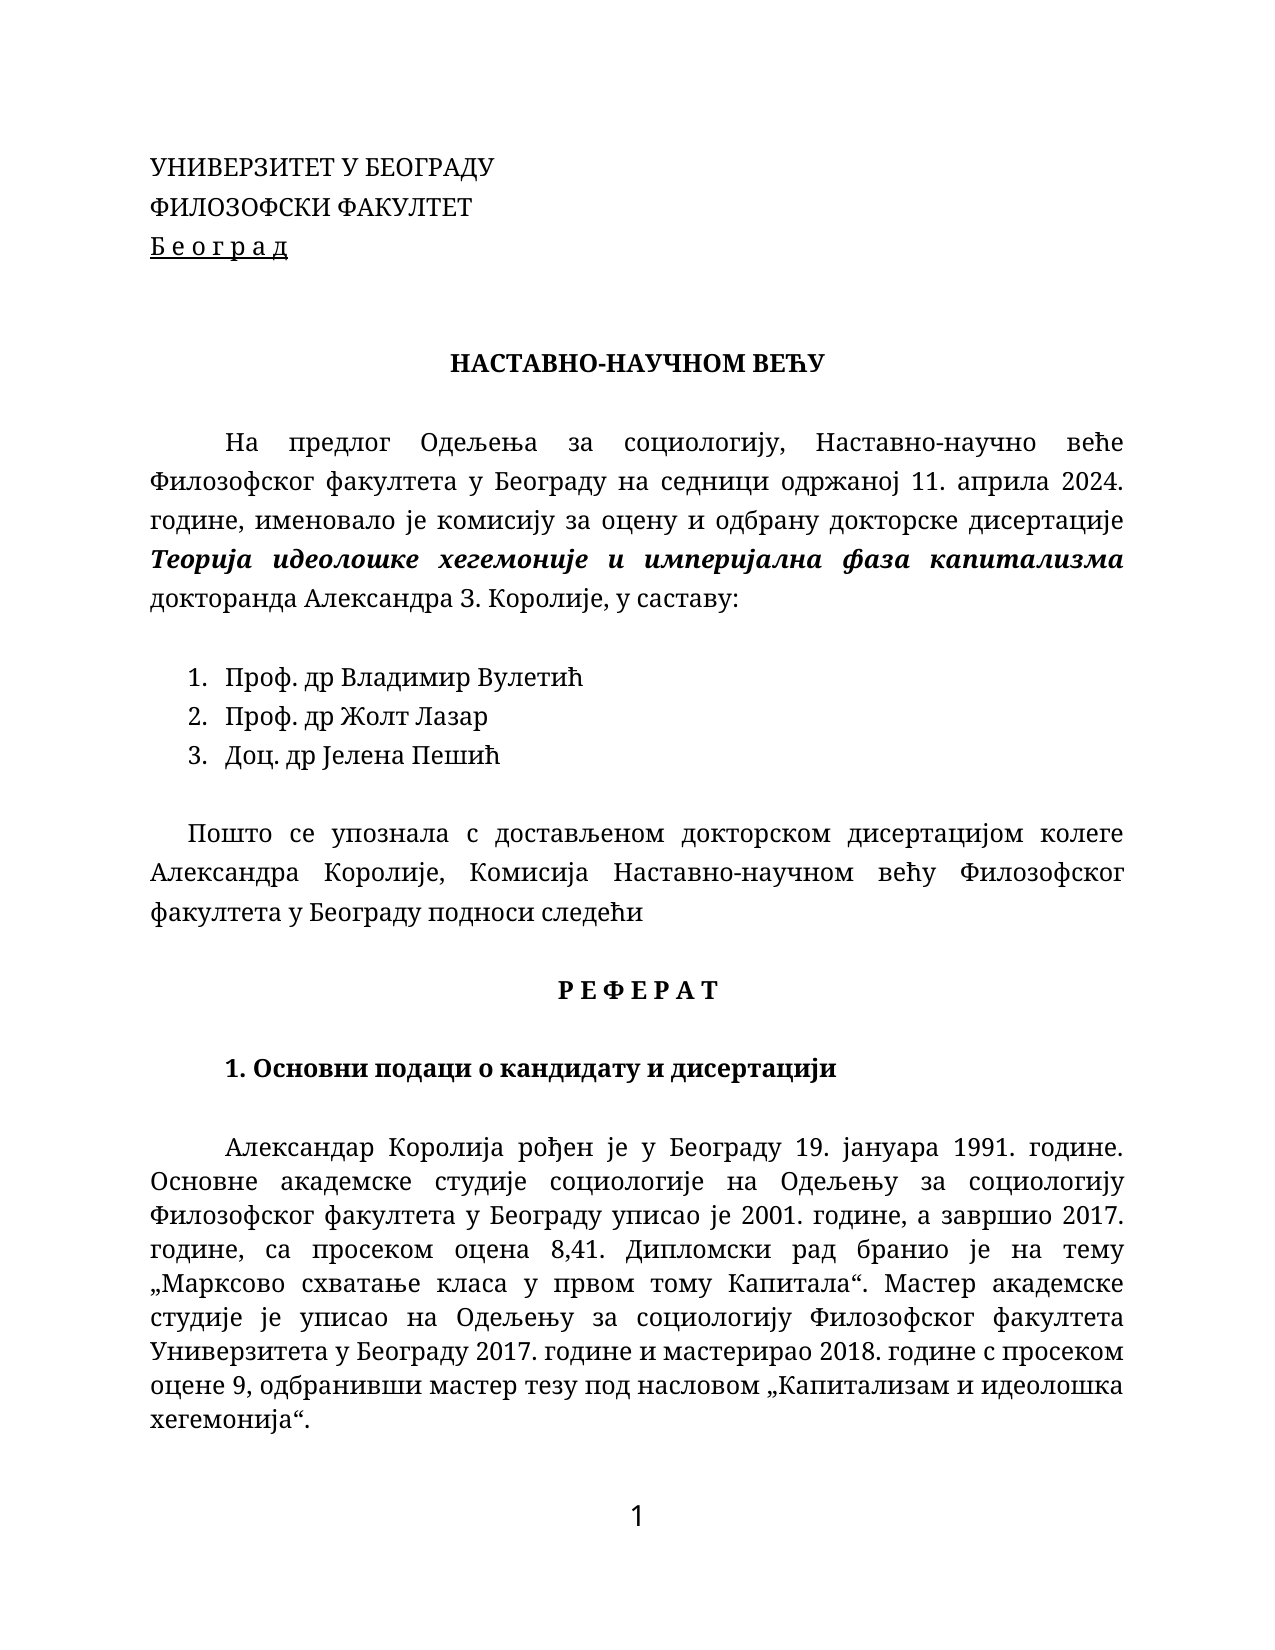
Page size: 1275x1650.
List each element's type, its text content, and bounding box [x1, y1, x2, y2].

text На предлог Одељења за социологију, Наставно-научно веће Филозофског факултета у Београду на седници одржаној 11. априла 2024. године, именовало је комисију за оцену и одбрану докторске дисертације Теорија идеолошке хегемоније и империјална фаза капитализма докторанда Александра З. Королије, у саставу: [150, 424, 1125, 615]
list Проф. др Владимир Вулетић [187, 659, 1125, 693]
text ФИЛОЗОФСКИ ФАКУЛТЕТ [150, 189, 1125, 223]
text Б е о г р а д [150, 228, 1125, 262]
text Александар Королија рођен је у Београду 19. јануара 1991. године. Основне академске студије социологије на Одељењу за социологију Филозофског факултета у Београду уписао је 2001. године, a завршио 2017. године, са просеком оцена 8,41. Дипломски рад бранио је на тему „Марксово схватање класа у првом тому Капитала“. Мастер академске студије је уписао на Одељењу за социологију Филозофског факултета Универзитета у Београду 2017. године и мастерирао 2018. године с просеком оцене 9, одбранивши мастер тезу под насловом „Капитализам и идеолошка хегемонија“. [150, 1129, 1125, 1436]
subtitle Р Е Ф Е Р А Т [150, 972, 1125, 1007]
list Доц. др Јелена Пешић [187, 737, 1125, 772]
list Проф. др Жолт Лазар [187, 698, 1125, 732]
text Пошто се упознала с достављеном докторском дисертацијом колеге Александра Королије, Комисија Наставно-научном већу Филозофског факултета у Београду подноси следећи [150, 816, 1125, 928]
text 1. Основни подаци о кандидату и дисертацији [150, 1051, 1125, 1085]
text УНИВЕРЗИТЕТ У БЕОГРАДУ [150, 150, 1125, 184]
text НАСТАВНО-НАУЧНОМ ВЕЋУ [150, 346, 1125, 380]
